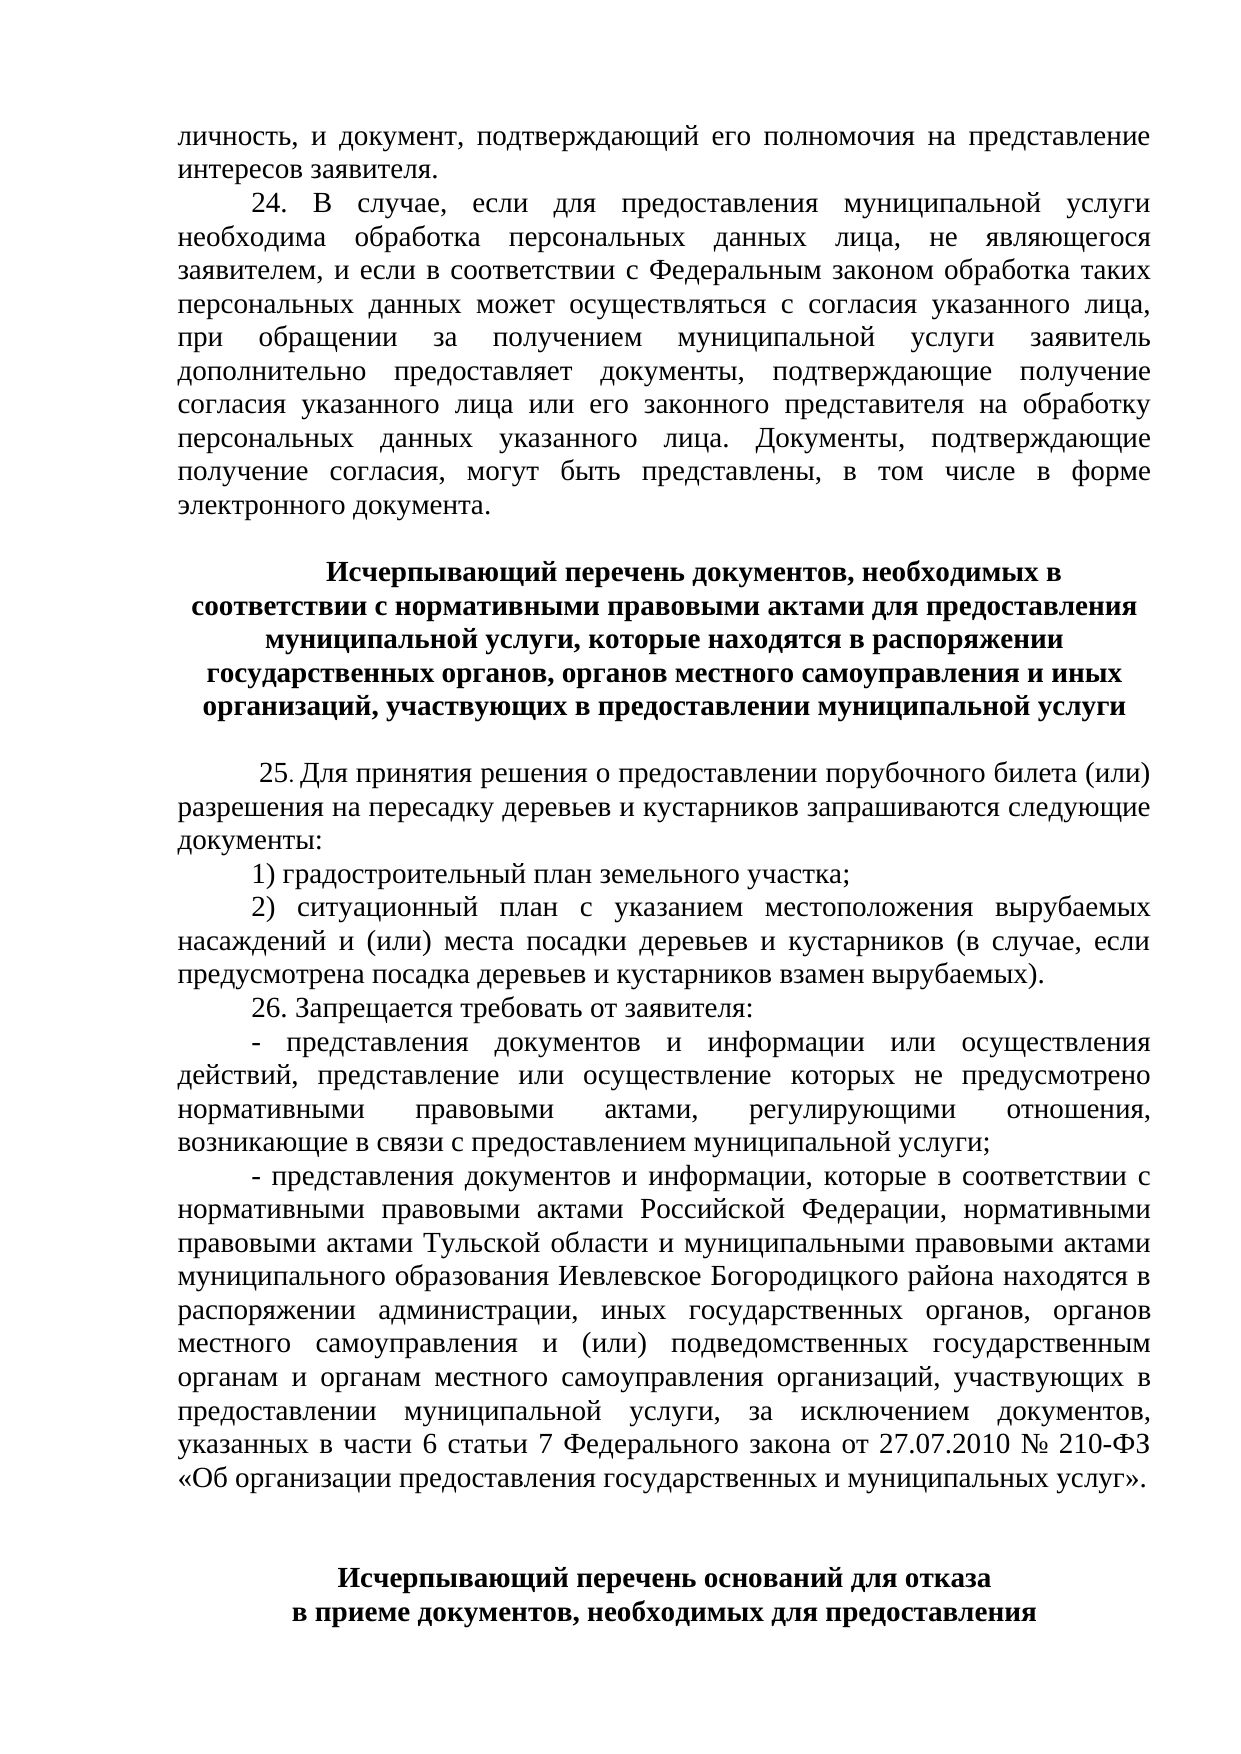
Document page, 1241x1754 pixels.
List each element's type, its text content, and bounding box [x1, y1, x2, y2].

text в приеме документов, необходимых для предоставления [177, 1594, 1152, 1627]
text Исчерпывающий перечень документов, необходимых в соответствии с нормативными правовыми актами для предоставления муниципальной услуги, которые находятся в распоряжении государственных органов, органов местного самоуправления и иных организаций, участвующих в предоставлении муниципальной услуги [177, 554, 1152, 722]
text Исчерпывающий перечень оснований для отказа [177, 1560, 1152, 1594]
text - представления документов и информации, которые в соответствии с нормативными правовыми актами Российской Федерации, нормативными правовыми актами Тульской области и муниципальными правовыми актами муниципального образования Иевлевское Богородицкого района находятся в распоряжении администрации, иных государственных органов, органов местного самоуправления и (или) подведомственных государственным органам и органам местного самоуправления организаций, участвующих в предоставлении муниципальной услуги, за исключением документов, указанных в части 6 статьи 7 Федерального закона от 27.07.2010 № 210-ФЗ «Об организации предоставления государственных и муниципальных услуг». [177, 1158, 1152, 1493]
text 2) ситуационный план с указанием местоположения вырубаемых насаждений и (или) места посадки деревьев и кустарников (в случае, если предусмотрена посадка деревьев и кустарников взамен вырубаемых). [177, 889, 1152, 990]
text 24. В случае, если для предоставления муниципальной услуги необходима обработка персональных данных лица, не являющегося заявителем, и если в соответствии с Федеральным законом обработка таких персональных данных может осуществляться с согласия указанного лица, при обращении за получением муниципальной услуги заявитель дополнительно предоставляет документы, подтверждающие получение согласия указанного лица или его законного представителя на обработку персональных данных указанного лица. Документы, подтверждающие получение согласия, могут быть представлены, в том числе в форме электронного документа. [177, 185, 1152, 521]
text 25. Для принятия решения о предоставлении порубочного билета (или) разрешения на пересадку деревьев и кустарников запрашиваются следующие документы: [177, 755, 1152, 856]
text 26. Запрещается требовать от заявителя: [177, 990, 1152, 1024]
text - представления документов и информации или осуществления действий, представление или осуществление которых не предусмотрено нормативными правовыми актами, регулирующими отношения, возникающие в связи с предоставлением муниципальной услуги; [177, 1024, 1152, 1158]
text 1) градостроительный план земельного участка; [177, 856, 1152, 889]
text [177, 118, 1152, 185]
